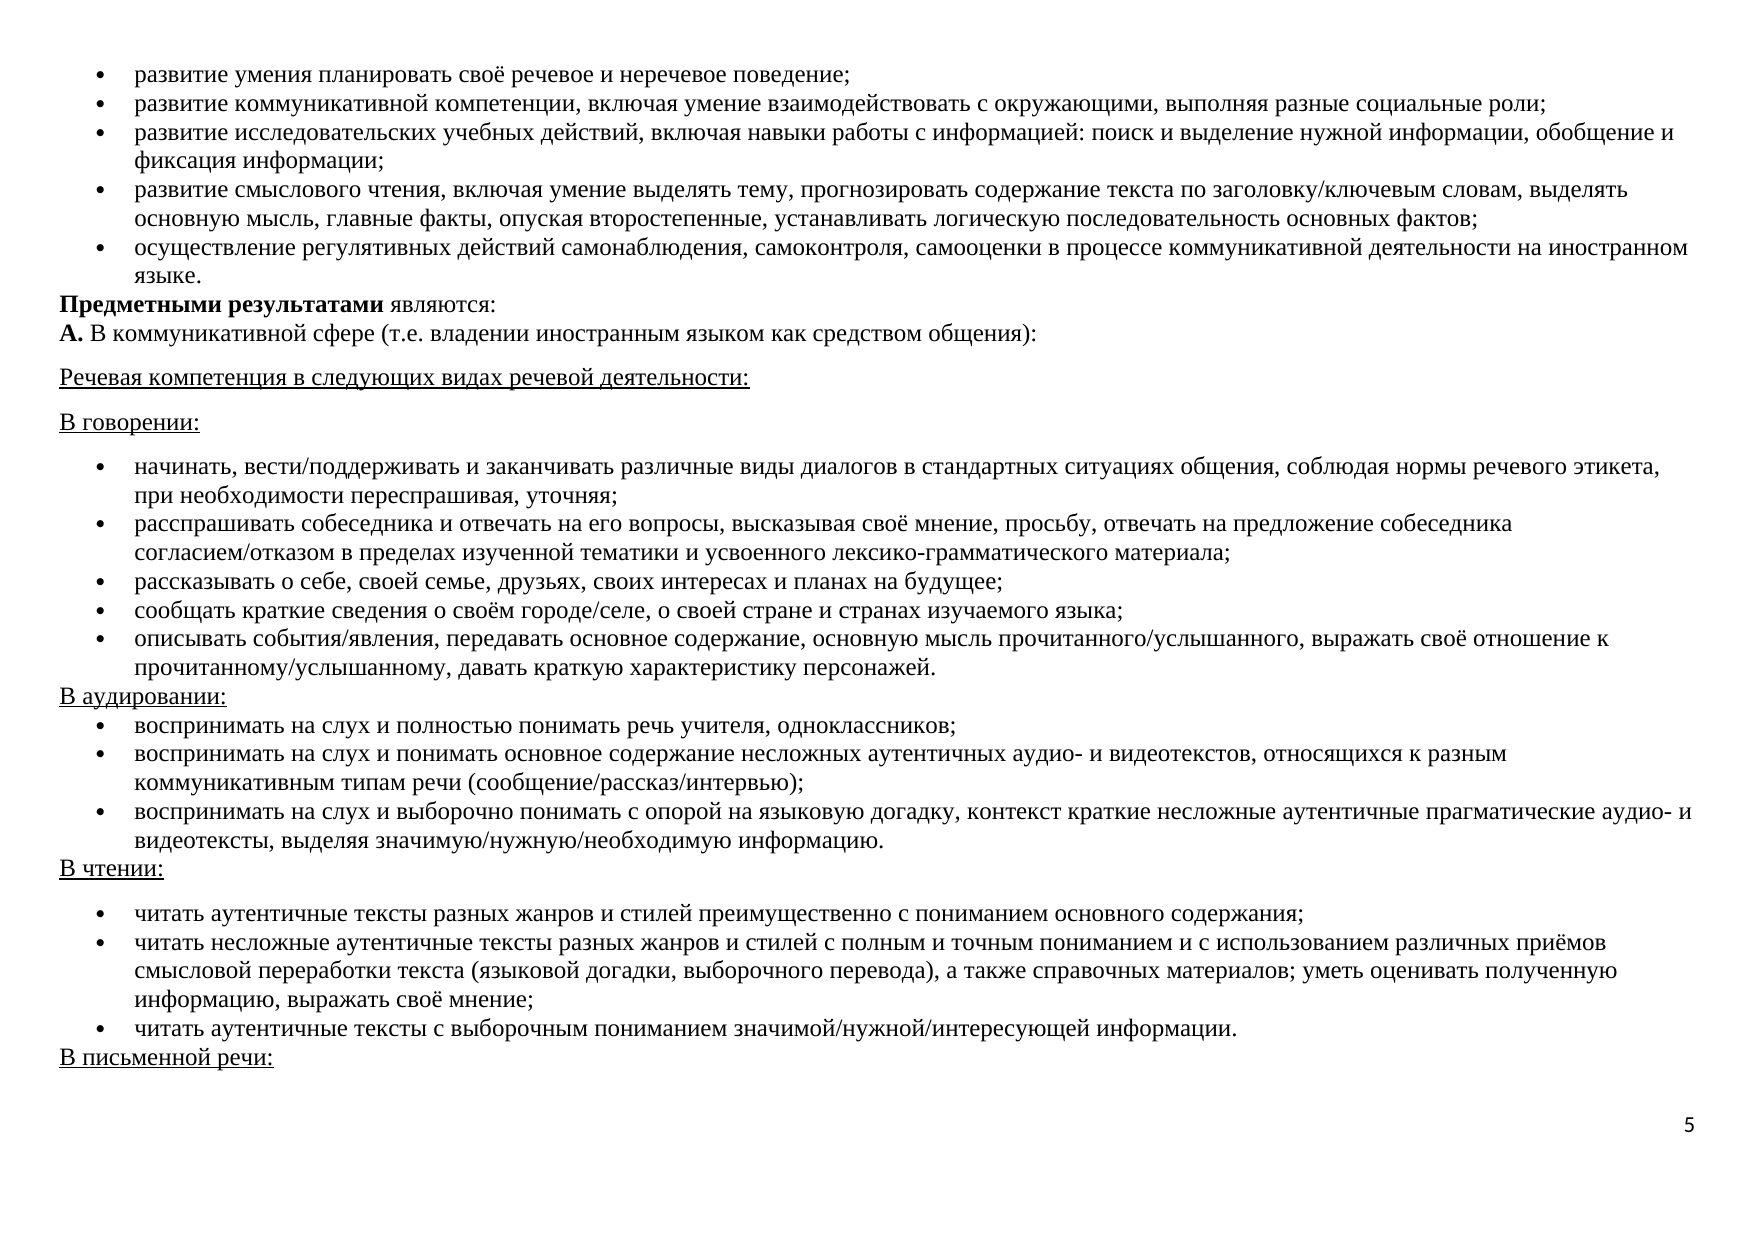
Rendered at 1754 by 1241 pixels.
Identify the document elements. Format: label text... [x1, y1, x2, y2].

list воспринимать на слух и выборочно понимать с опорой на языковую догадку, контекст краткие несложные аутентичные прагматические аудио- и видеотексты, выделяя значимую/нужную/необходимую информацию. [97, 796, 1695, 853]
list воспринимать на слух и полностью понимать речь учителя, одноклассников; [97, 710, 1695, 738]
text В чтении: [59, 853, 1695, 882]
list развитие умения планировать своё речевое и неречевое поведение; [97, 59, 1695, 88]
text Предметными результатами являются: [59, 289, 1695, 318]
text А. В коммуникативной сфере (т.е. владении иностранным языком как средством общения): [59, 318, 1695, 347]
list читать аутентичные тексты разных жанров и стилей преимущественно с пониманием основного содержания; [97, 898, 1695, 927]
text В говорении: [59, 407, 1695, 435]
list начинать, вести/поддерживать и заканчивать различные виды диалогов в стандартных ситуациях общения, соблюдая нормы речевого этикета, при необходимости переспрашивая, уточняя; [97, 451, 1695, 508]
list развитие смыслового чтения, включая умение выделять тему, прогнозировать содержание текста по заголовку/ключевым словам, выделять основную мысль, главные факты, опуская второстепенные, устанавливать логическую последовательность основных фактов; [97, 174, 1695, 232]
text В письменной речи: [59, 1042, 1695, 1070]
list развитие коммуникативной компетенции, включая умение взаимодействовать с окружающими, выполняя разные социальные роли; [97, 88, 1695, 117]
text Речевая компетенция в следующих видах речевой деятельности: [59, 362, 1695, 391]
text В аудировании: [59, 681, 1695, 710]
list рассказывать о себе, своей семье, друзьях, своих интересах и планах на будущее; [97, 566, 1695, 595]
list развитие исследовательских учебных действий, включая навыки работы с информацией: поиск и выделение нужной информации, обобщение и фиксация информации; [97, 117, 1695, 174]
list расспрашивать собеседника и отвечать на его вопросы, высказывая своё мнение, просьбу, отвечать на предложение собеседника согласием/отказом в пределах изученной тематики и усвоенного лексико-грамматического материала; [97, 508, 1695, 566]
list воспринимать на слух и понимать основное содержание несложных аутентичных аудио- и видеотекстов, относящихся к разным коммуникативным типам речи (сообщение/рассказ/интервью); [97, 738, 1695, 796]
list читать несложные аутентичные тексты разных жанров и стилей с полным и точным пониманием и с использованием различных приёмов смысловой переработки текста (языковой догадки, выборочного перевода), а также справочных материалов; уметь оценивать полученную информацию, выражать своё мнение; [97, 927, 1695, 1013]
list читать аутентичные тексты с выборочным пониманием значимой/нужной/интересующей информации. [97, 1013, 1695, 1042]
list сообщать краткие сведения о своём городе/селе, о своей стране и странах изучаемого языка; [97, 595, 1695, 623]
list осуществление регулятивных действий самонаблюдения, самоконтроля, самооценки в процессе коммуникативной деятельности на иностранном языке. [97, 232, 1695, 289]
list описывать события/явления, передавать основное содержание, основную мысль прочитанного/услышанного, выражать своё отношение к прочитанному/услышанному, давать краткую характеристику персонажей. [97, 623, 1695, 681]
